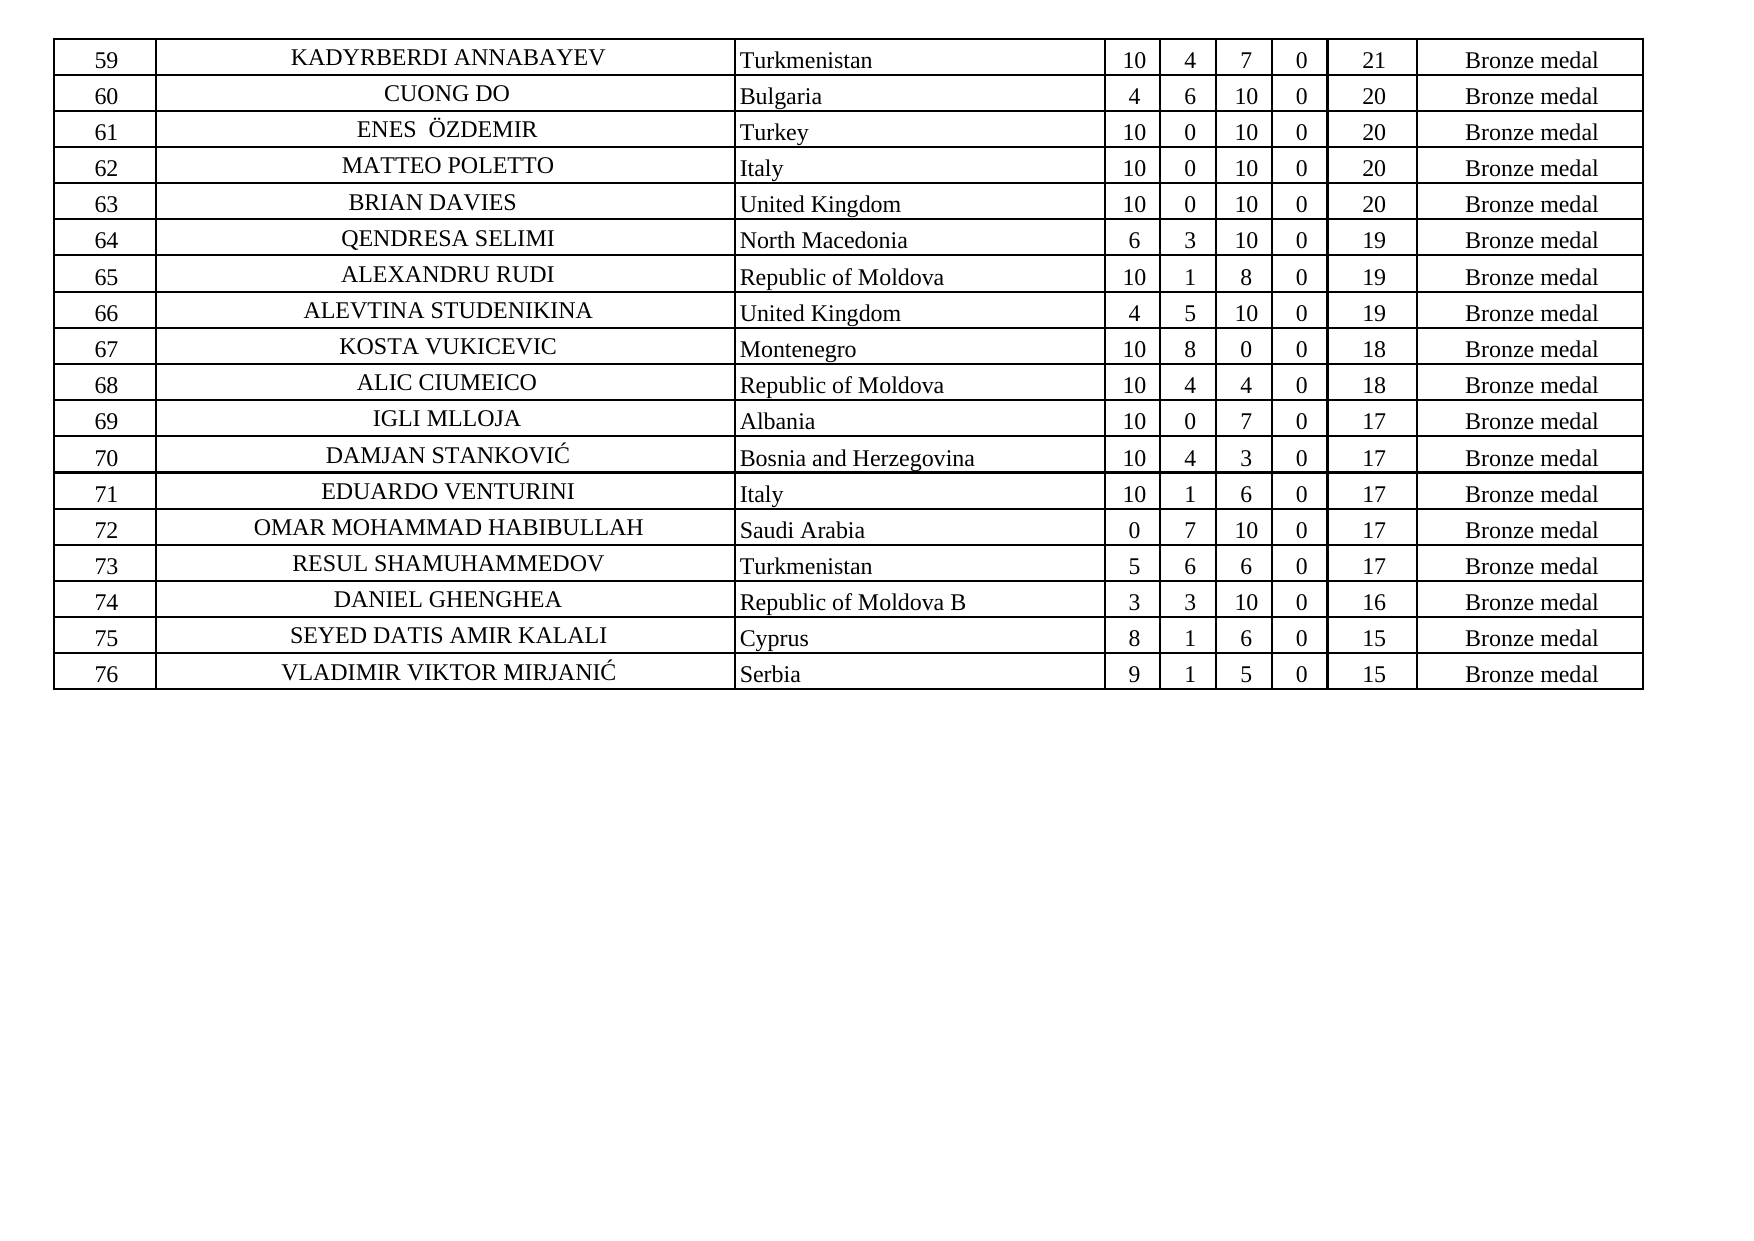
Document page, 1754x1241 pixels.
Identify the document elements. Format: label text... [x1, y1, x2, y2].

table_cell 15 [1329, 654, 1416, 688]
table_cell Bronze medal [1418, 184, 1642, 218]
table_cell 19 [1329, 256, 1416, 291]
table_cell 0 [1273, 293, 1326, 327]
table_cell 6 [1161, 76, 1215, 110]
table_cell Bronze medal [1418, 148, 1642, 182]
table_header 59 [55, 40, 155, 74]
table_cell 6 [1161, 546, 1215, 580]
table_header 4 [1161, 40, 1215, 74]
table_cell Turkey [736, 112, 1104, 146]
table_cell 0 [1217, 329, 1271, 363]
table_header 0 [1273, 40, 1326, 74]
table_cell ENES ÖZDEMIR [157, 112, 734, 146]
table_cell 68 [55, 365, 155, 399]
table_cell 4 [1106, 76, 1159, 110]
table_cell 3 [1161, 220, 1215, 254]
table_cell Bronze medal [1418, 546, 1642, 580]
table_cell 0 [1161, 184, 1215, 218]
table_cell 1 [1161, 654, 1215, 688]
table_cell 76 [55, 654, 155, 688]
table_cell 6 [1217, 618, 1271, 652]
table_cell 17 [1329, 546, 1416, 580]
table_header 7 [1217, 40, 1271, 74]
table_cell OMAR MOHAMMAD HABIBULLAH [157, 510, 734, 544]
table_cell CUONG DO [157, 76, 734, 110]
table_cell Montenegro [736, 329, 1104, 363]
table_cell Bronze medal [1418, 401, 1642, 435]
table_cell SEYED DATIS AMIR KALALI [157, 618, 734, 652]
table_cell 75 [55, 618, 155, 652]
table_cell 8 [1106, 618, 1159, 652]
table_header Turkmenistan [736, 40, 1104, 74]
table_cell 10 [1106, 365, 1159, 399]
table_cell 10 [1217, 510, 1271, 544]
table_cell 0 [1273, 510, 1326, 544]
table_cell Serbia [736, 654, 1104, 688]
table_cell 62 [55, 148, 155, 182]
table_cell 70 [55, 437, 155, 471]
table_cell 20 [1329, 76, 1416, 110]
table_cell 19 [1329, 220, 1416, 254]
table_cell 5 [1161, 293, 1215, 327]
table_cell Bronze medal [1418, 293, 1642, 327]
table_cell 10 [1217, 220, 1271, 254]
table_cell VLADIMIR VIKTOR MIRJANIĆ [157, 654, 734, 688]
table_cell 6 [1106, 220, 1159, 254]
table_cell ALIC CIUMEICO [157, 365, 734, 399]
table_cell MATTEO POLETTO [157, 148, 734, 182]
table_cell Bronze medal [1418, 365, 1642, 399]
table_cell Bronze medal [1418, 220, 1642, 254]
table_cell Cyprus [736, 618, 1104, 652]
table_cell 10 [1106, 401, 1159, 435]
table_cell 6 [1217, 474, 1271, 507]
table_cell 74 [55, 582, 155, 616]
table_cell ALEVTINA STUDENIKINA [157, 293, 734, 327]
table_cell 1 [1161, 256, 1215, 291]
table_cell 1 [1161, 618, 1215, 652]
table_cell 0 [1273, 365, 1326, 399]
table_cell 0 [1273, 184, 1326, 218]
table_cell BRIAN DAVIES [157, 184, 734, 218]
table_cell 10 [1106, 112, 1159, 146]
table_cell Turkmenistan [736, 546, 1104, 580]
table_cell 0 [1273, 256, 1326, 291]
table_header Bronze medal [1418, 40, 1642, 74]
table_cell United Kingdom [736, 293, 1104, 327]
table_cell 72 [55, 510, 155, 544]
table_cell 4 [1161, 365, 1215, 399]
table_cell 4 [1106, 293, 1159, 327]
table_cell Bronze medal [1418, 329, 1642, 363]
table_cell Bulgaria [736, 76, 1104, 110]
table_cell 0 [1161, 112, 1215, 146]
table_cell DANIEL GHENGHEA [157, 582, 734, 616]
table_cell DAMJAN STANKOVIĆ [157, 437, 734, 471]
table_cell 0 [1273, 329, 1326, 363]
table_cell Bronze medal [1418, 474, 1642, 507]
table_cell QENDRESA SELIMI [157, 220, 734, 254]
table_cell 0 [1273, 618, 1326, 652]
table_cell 73 [55, 546, 155, 580]
table_cell 10 [1217, 148, 1271, 182]
table_cell 0 [1273, 148, 1326, 182]
table_cell 61 [55, 112, 155, 146]
table_cell 20 [1329, 112, 1416, 146]
table_cell Bosnia and Herzegovina [736, 437, 1104, 471]
table_header KADYRBERDI ANNABAYEV [157, 40, 734, 74]
table_cell 3 [1217, 437, 1271, 471]
table_cell 16 [1329, 582, 1416, 616]
table_cell 10 [1106, 437, 1159, 471]
table_cell 0 [1273, 582, 1326, 616]
table_cell 3 [1161, 582, 1215, 616]
table_cell United Kingdom [736, 184, 1104, 218]
table_cell Republic of Moldova B [736, 582, 1104, 616]
table_cell 10 [1106, 474, 1159, 507]
table_cell Bronze medal [1418, 112, 1642, 146]
table_cell RESUL SHAMUHAMMEDOV [157, 546, 734, 580]
table_cell 18 [1329, 365, 1416, 399]
table_cell 0 [1273, 220, 1326, 254]
table_cell 7 [1217, 401, 1271, 435]
table_cell 6 [1217, 546, 1271, 580]
table_cell 0 [1273, 112, 1326, 146]
table_cell Italy [736, 148, 1104, 182]
table_cell ALEXANDRU RUDI [157, 256, 734, 291]
table_cell 60 [55, 76, 155, 110]
table_cell 71 [55, 474, 155, 507]
table_cell 10 [1217, 293, 1271, 327]
table_cell Bronze medal [1418, 76, 1642, 110]
table_cell North Macedonia [736, 220, 1104, 254]
table_cell 0 [1106, 510, 1159, 544]
table_cell Bronze medal [1418, 437, 1642, 471]
table_cell 10 [1217, 582, 1271, 616]
table_cell 0 [1273, 546, 1326, 580]
table_cell 67 [55, 329, 155, 363]
table_cell 20 [1329, 184, 1416, 218]
table_cell 15 [1329, 618, 1416, 652]
table_header 21 [1329, 40, 1416, 74]
table_cell 10 [1217, 112, 1271, 146]
table_cell 5 [1106, 546, 1159, 580]
table_cell 17 [1329, 401, 1416, 435]
table_cell Bronze medal [1418, 582, 1642, 616]
table_cell 20 [1329, 148, 1416, 182]
table_cell 7 [1161, 510, 1215, 544]
table_cell 10 [1217, 184, 1271, 218]
table_cell 5 [1217, 654, 1271, 688]
table_cell Albania [736, 401, 1104, 435]
table_cell EDUARDO VENTURINI [157, 474, 734, 507]
table_cell 0 [1273, 401, 1326, 435]
table_cell 0 [1273, 437, 1326, 471]
table_cell 10 [1106, 329, 1159, 363]
table_cell 19 [1329, 293, 1416, 327]
table_cell 8 [1161, 329, 1215, 363]
table_cell Republic of Moldova [736, 365, 1104, 399]
table_cell 63 [55, 184, 155, 218]
table_cell 1 [1161, 474, 1215, 507]
table_cell 17 [1329, 474, 1416, 507]
table_cell 0 [1161, 401, 1215, 435]
table_cell Republic of Moldova [736, 256, 1104, 291]
table_cell 66 [55, 293, 155, 327]
table_cell Bronze medal [1418, 654, 1642, 688]
table_cell Bronze medal [1418, 256, 1642, 291]
table_cell 10 [1217, 76, 1271, 110]
table_cell 10 [1106, 256, 1159, 291]
table_cell 4 [1161, 437, 1215, 471]
table_cell 0 [1273, 654, 1326, 688]
table_cell 64 [55, 220, 155, 254]
table_cell Bronze medal [1418, 618, 1642, 652]
table_cell IGLI MLLOJA [157, 401, 734, 435]
table_cell 69 [55, 401, 155, 435]
table_cell 0 [1161, 148, 1215, 182]
table_cell Saudi Arabia [736, 510, 1104, 544]
table_cell 17 [1329, 437, 1416, 471]
table_cell 4 [1217, 365, 1271, 399]
table_cell 65 [55, 256, 155, 291]
table_cell 18 [1329, 329, 1416, 363]
table_cell 10 [1106, 148, 1159, 182]
table_cell 10 [1106, 184, 1159, 218]
table_cell 17 [1329, 510, 1416, 544]
table_cell 0 [1273, 76, 1326, 110]
table_header 10 [1106, 40, 1159, 74]
table_cell 8 [1217, 256, 1271, 291]
table_cell KOSTA VUKICEVIC [157, 329, 734, 363]
table_cell 9 [1106, 654, 1159, 688]
table_cell 0 [1273, 474, 1326, 507]
table_cell 3 [1106, 582, 1159, 616]
table_cell Bronze medal [1418, 510, 1642, 544]
table_cell Italy [736, 474, 1104, 507]
